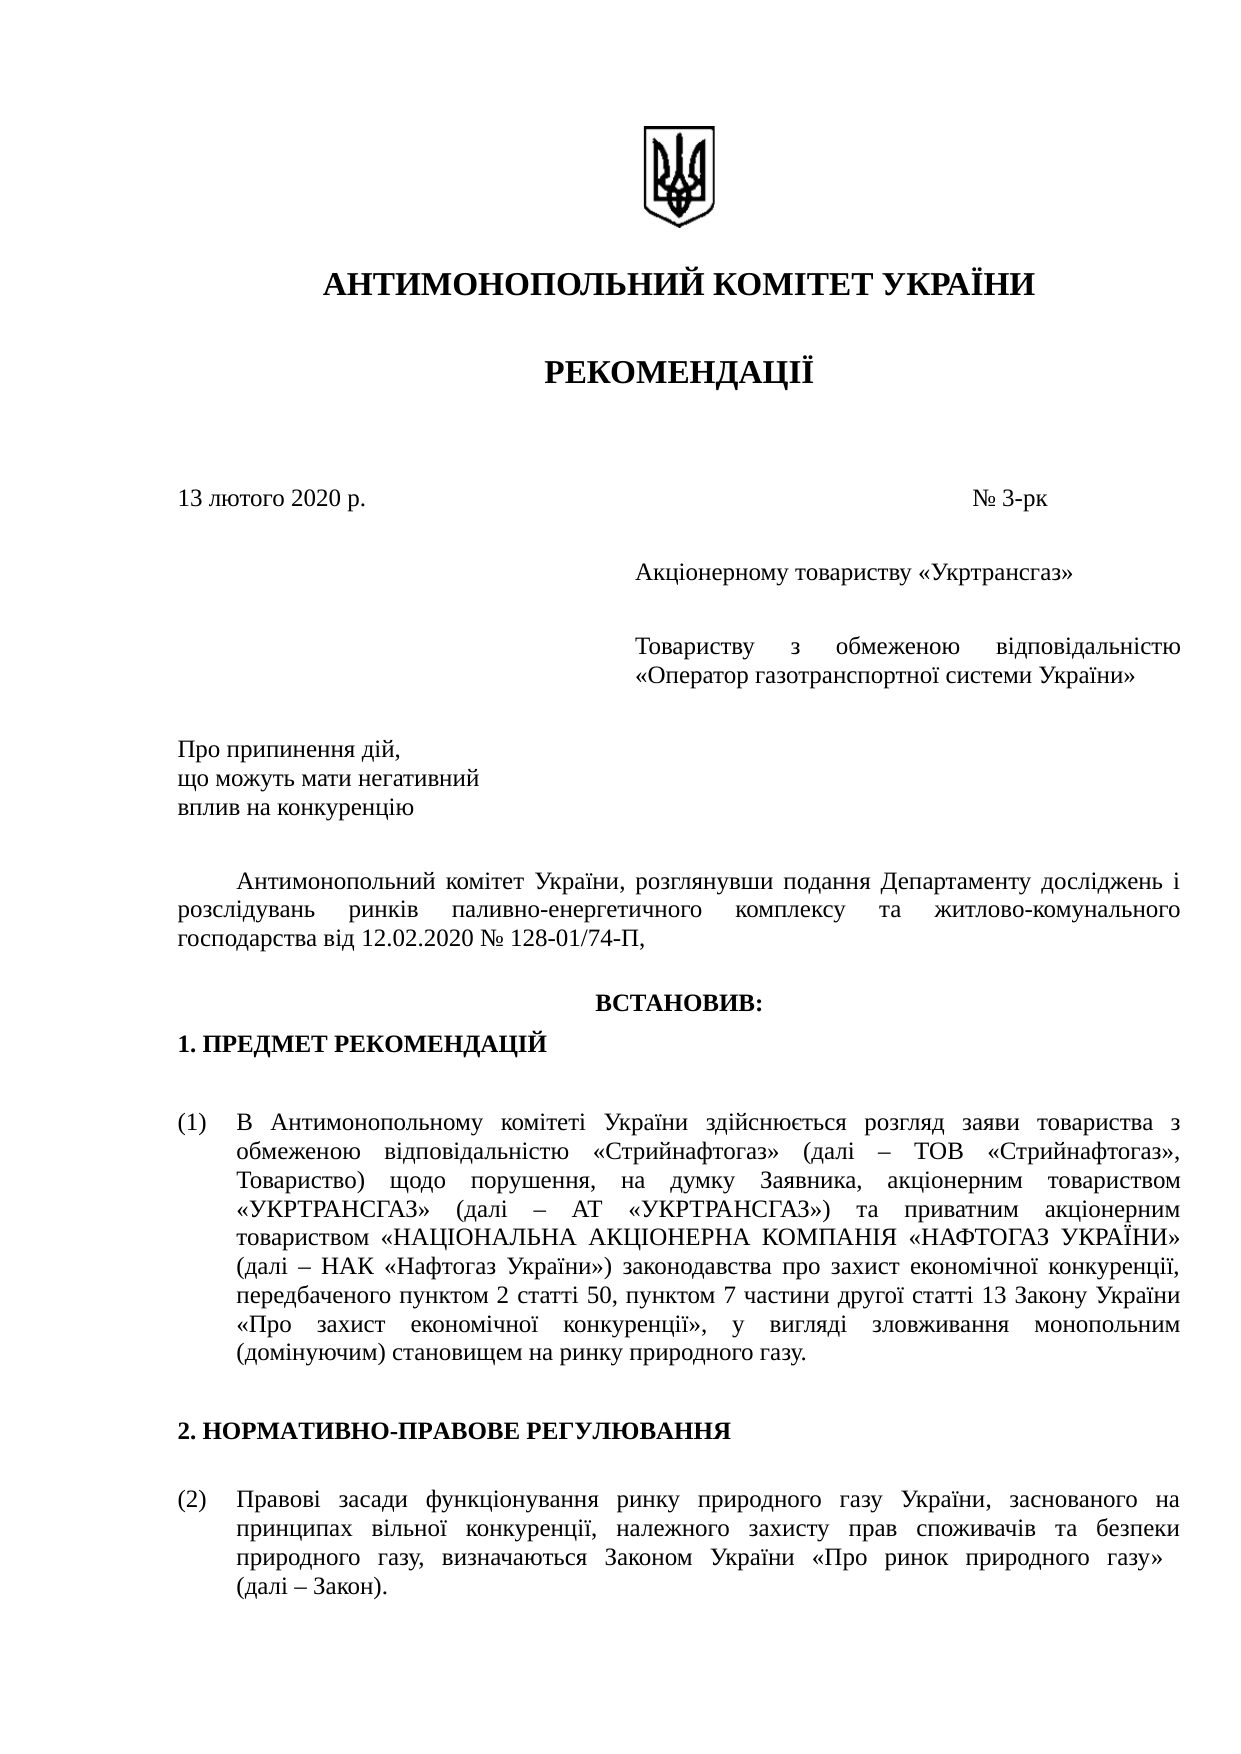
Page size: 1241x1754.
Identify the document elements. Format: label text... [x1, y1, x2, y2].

text АНТИМОНОПОЛЬНИЙ КОМІТЕТ УКРАЇНИ [177, 264, 1181, 302]
text 2. НОРМАТИВНО-ПРАВОВЕ РЕГУЛЮВАННЯ [177, 1416, 1181, 1444]
list В Антимонопольному комітеті України здійснюється розгляд заяви товариства з обмеженою відповідальністю «Стрийнафтогаз» (далі – ТОВ «Стрийнафтогаз», Товариство) щодо порушення, на думку Заявника, акціонерним товариством «УКРТРАНСГАЗ» (далі – АТ «УКРТРАНСГАЗ») та приватним акціонерним товариством «НАЦІОНАЛЬНА АКЦІОНЕРНА КОМПАНІЯ «НАФТОГАЗ УКРАЇНИ» (далі – НАК «Нафтогаз України») законодавства про захист економічної конкуренції, передбаченого пунктом 2 статті 50, пунктом 7 частини другої статті 13 Закону України «Про захист економічної конкуренції», у вигляді зловживання монопольним (домінуючим) становищем на ринку природного газу. [177, 1107, 1181, 1366]
text Акціонерному товариству «Укртрансгаз» [635, 557, 1181, 586]
text Про припинення дій, [177, 734, 1181, 763]
list Правові засади функціонування ринку природного газу України, заснованого на принципах вільної конкуренції, належного захисту прав споживачів та безпеки природного газу, визначаються Законом України «Про ринок природного газу» (далі – Закон). [177, 1484, 1181, 1599]
text РЕКОМЕНДАЦІЇ [177, 352, 1181, 391]
text 1. ПРЕДМЕТ РЕКОМЕНДАЦІЙ [177, 1029, 1181, 1058]
text Товариству з обмеженою відповідальністю «Оператор газотранспортної системи України» [635, 631, 1181, 689]
text Антимонопольний комітет України, розглянувши подання Департаменту досліджень і розслідувань ринків паливно-енергетичного комплексу та житлово-комунального господарства від 12.02.2020 № 128-01/74-П, [177, 866, 1181, 952]
text вплив на конкуренцію [177, 792, 1181, 820]
picture [643, 126, 715, 228]
text ВСТАНОВИВ: [177, 988, 1181, 1017]
text що можуть мати негативний [177, 763, 1181, 792]
text 13 лютого 2020 р. № 3-рк [177, 483, 1181, 512]
